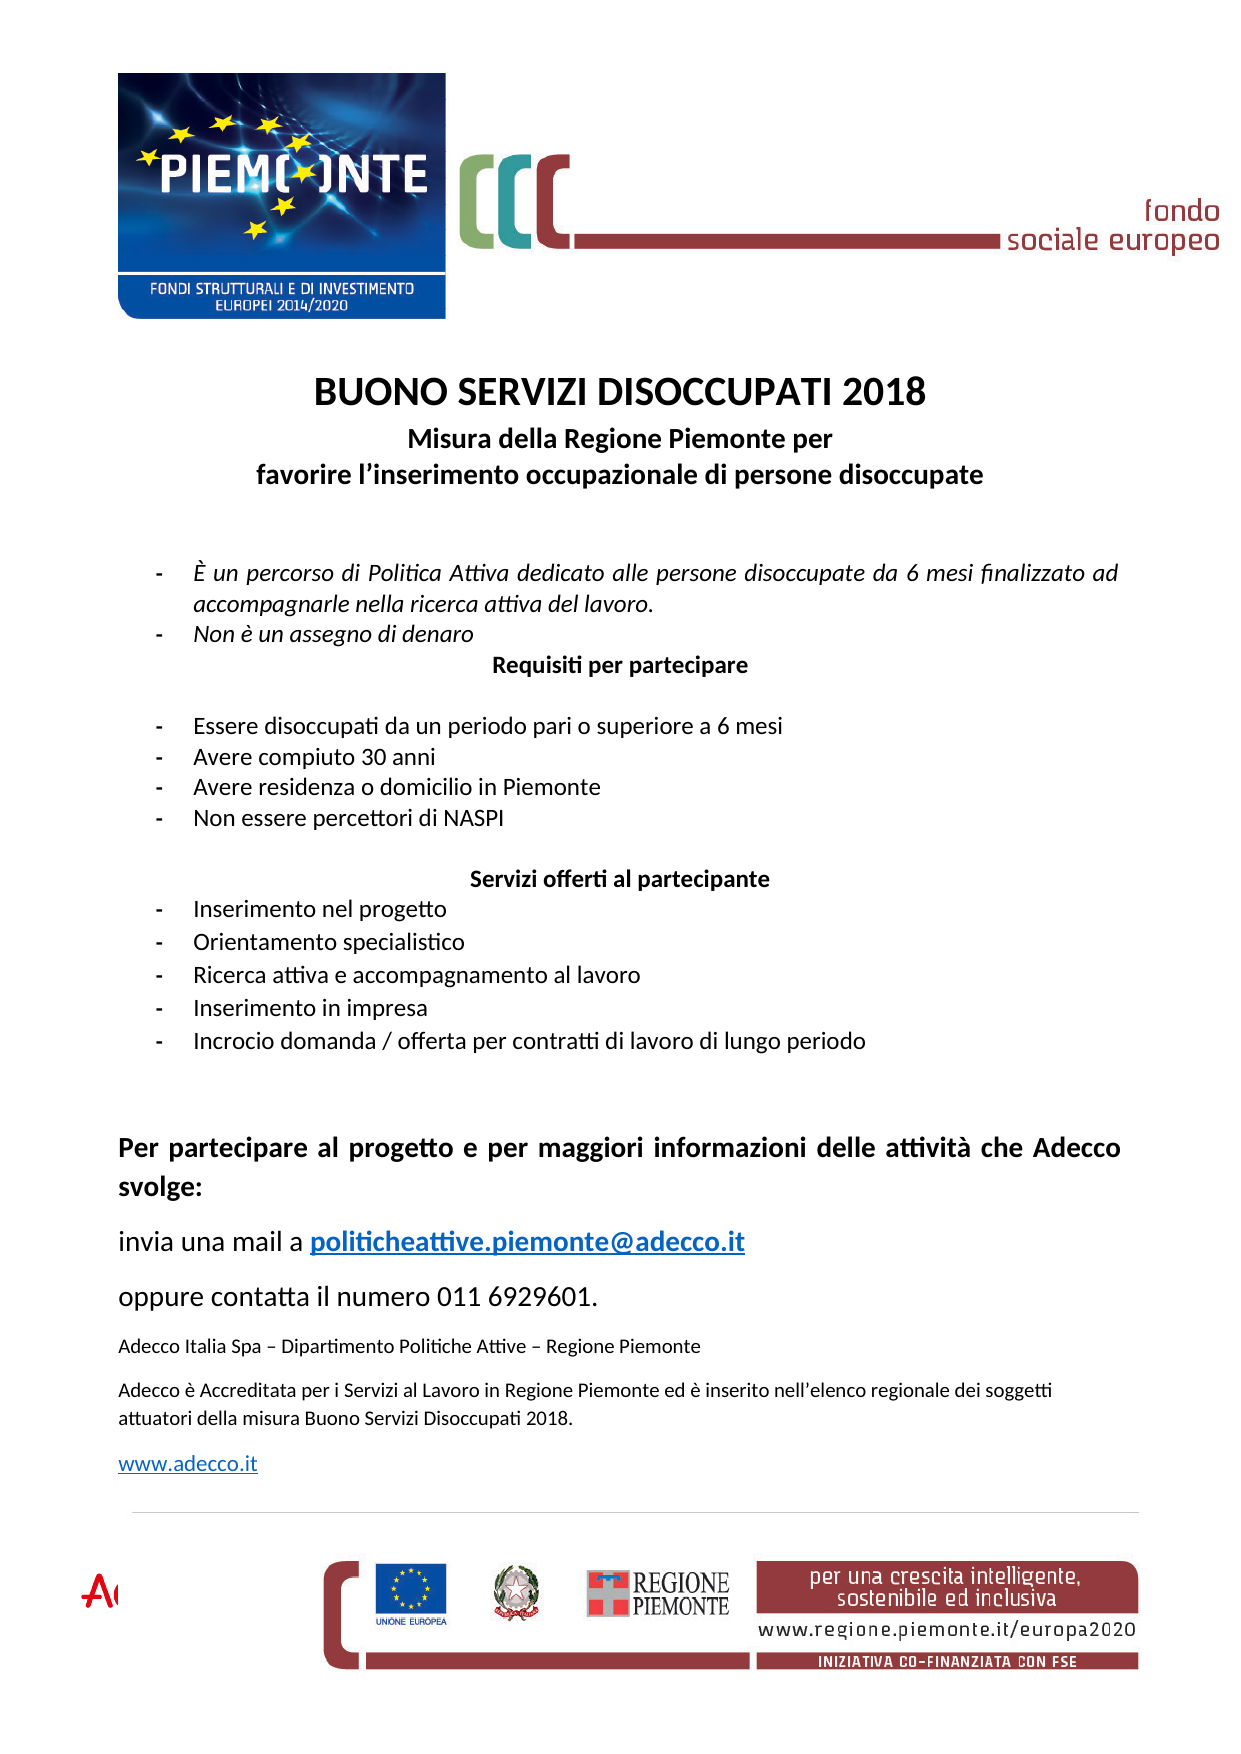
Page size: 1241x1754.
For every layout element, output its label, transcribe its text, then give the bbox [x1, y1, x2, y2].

list Avere residenza o domicilio in Piemonte [156, 771, 1122, 802]
list Ricerca attiva e accompagnamento al lavoro [156, 959, 1122, 989]
list Inserimento in impresa [156, 992, 1122, 1022]
subtitle BUONO SERVIZI DISOCCUPATI 2018 [118, 365, 1122, 416]
text favorire l’inserimento occupazionale di persone disoccupate [118, 456, 1122, 491]
list È un percorso di Politica Attiva dedicato alle persone disoccupate da 6 mesi finalizzato ad accompagnarle nella ricerca attiva del lavoro. [156, 557, 1122, 618]
list Inserimento nel progetto [156, 893, 1122, 924]
text oppure contatta il numero 011 6929601. [118, 1278, 1122, 1314]
text www.adecco.it [118, 1449, 1122, 1477]
list Non è un assegno di denaro [156, 618, 1122, 649]
picture [81, 1495, 1170, 1681]
list Essere disoccupati da un periodo pari o superiore a 6 mesi [156, 710, 1122, 741]
list Non essere percettori di NASPI [156, 802, 1122, 832]
text Per partecipare al progetto e per maggiori informazioni delle attività che Adecco svolge: [118, 1129, 1122, 1204]
list Incrocio domanda / offerta per contratti di lavoro di lungo periodo [156, 1025, 1122, 1055]
text Misura della Regione Piemonte per [118, 420, 1122, 456]
list Orientamento specialistico [156, 926, 1122, 957]
text invia una mail a politicheattive.piemonte@adecco.it [118, 1223, 1122, 1259]
list Avere compiuto 30 anni [156, 741, 1122, 771]
text Adecco Italia Spa – Dipartimento Politiche Attive – Regione Piemonte [118, 1333, 1122, 1359]
text Adecco è Accreditata per i Servizi al Lavoro in Regione Piemonte ed è inserito nell’elenco regionale dei soggetti attuatori della misura Buono Servizi Disoccupati 2018. [118, 1377, 1122, 1430]
text Servizi offerti al partecipante [118, 863, 1122, 893]
picture [118, 73, 1219, 319]
text Requisiti per partecipare [118, 649, 1122, 679]
